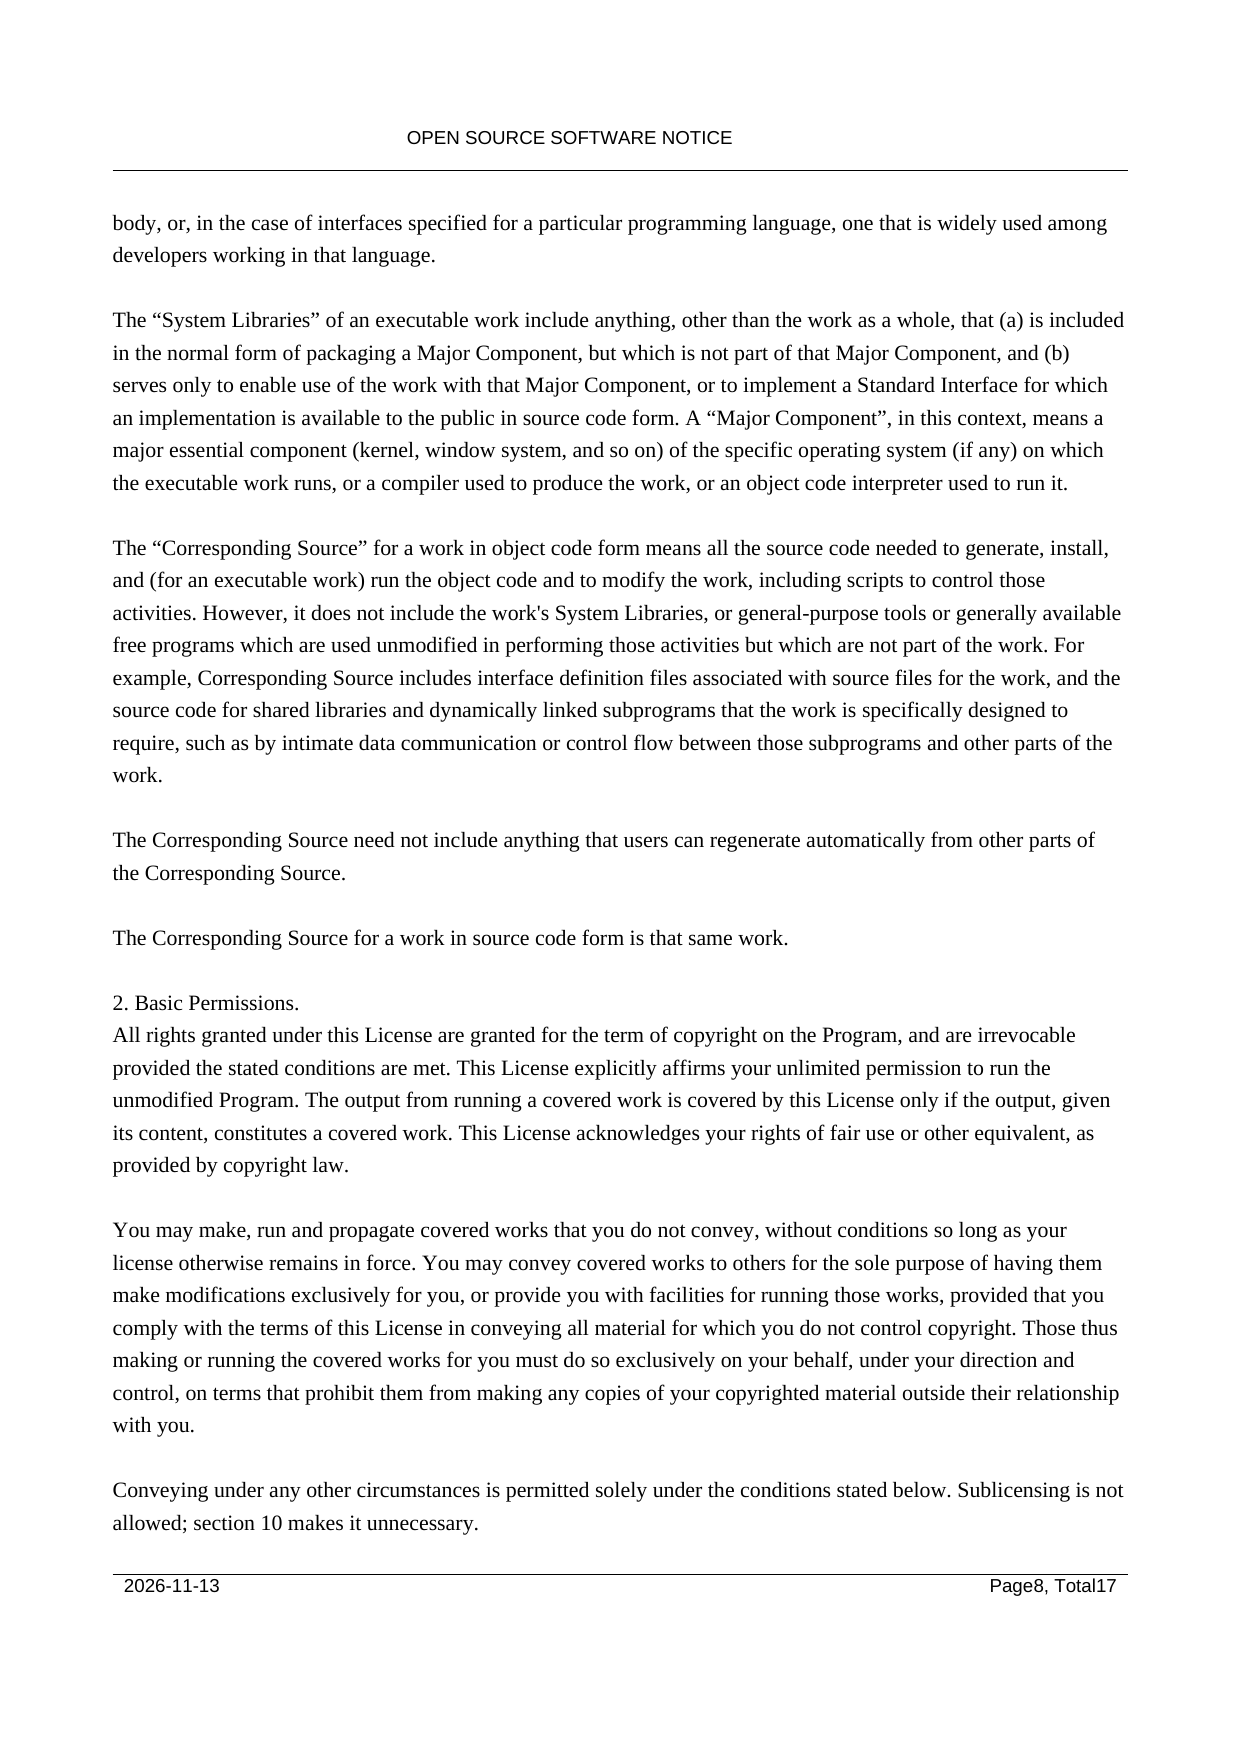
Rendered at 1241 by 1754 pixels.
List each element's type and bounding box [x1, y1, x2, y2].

text [112, 206, 1128, 1539]
